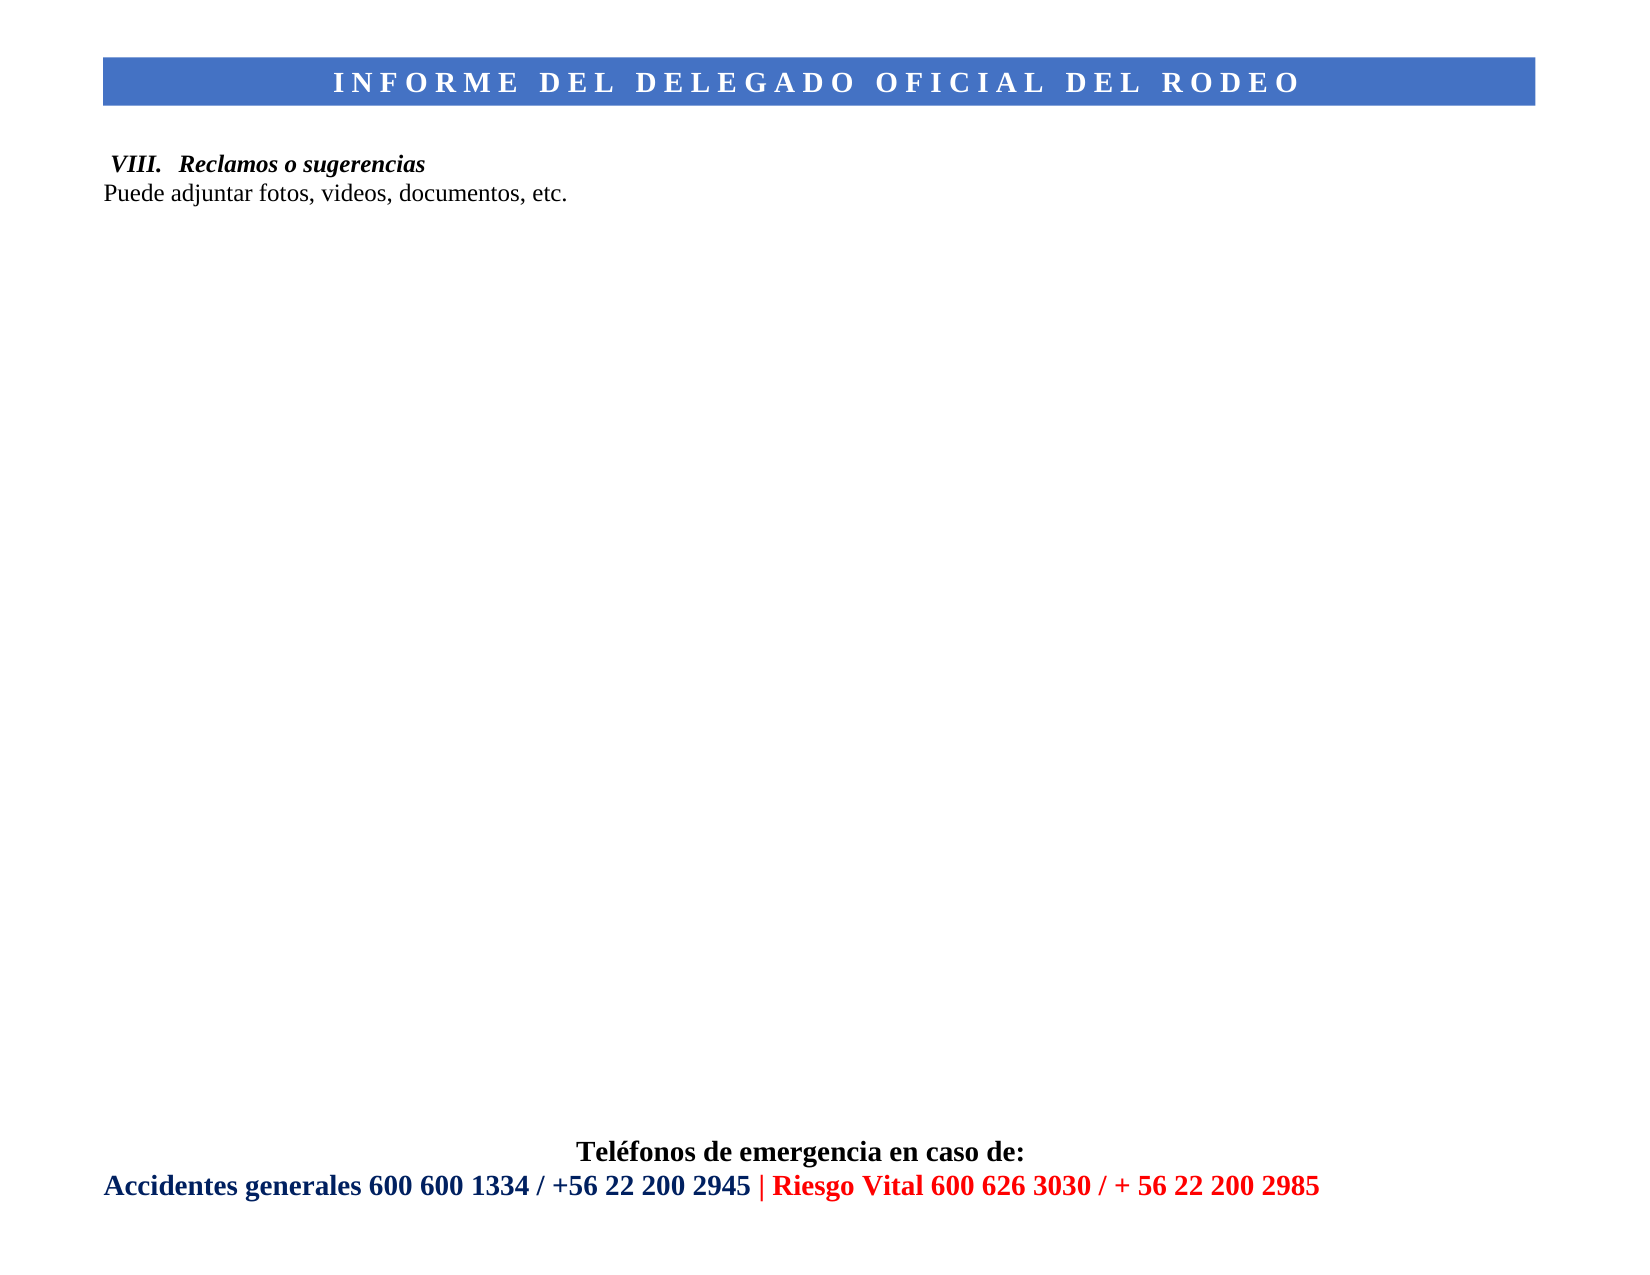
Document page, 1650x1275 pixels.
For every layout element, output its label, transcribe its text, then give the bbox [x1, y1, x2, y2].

list Reclamos o sugerencias [162, 149, 1329, 178]
text Puede adjuntar fotos, videos, documentos, etc. [103, 178, 1329, 207]
